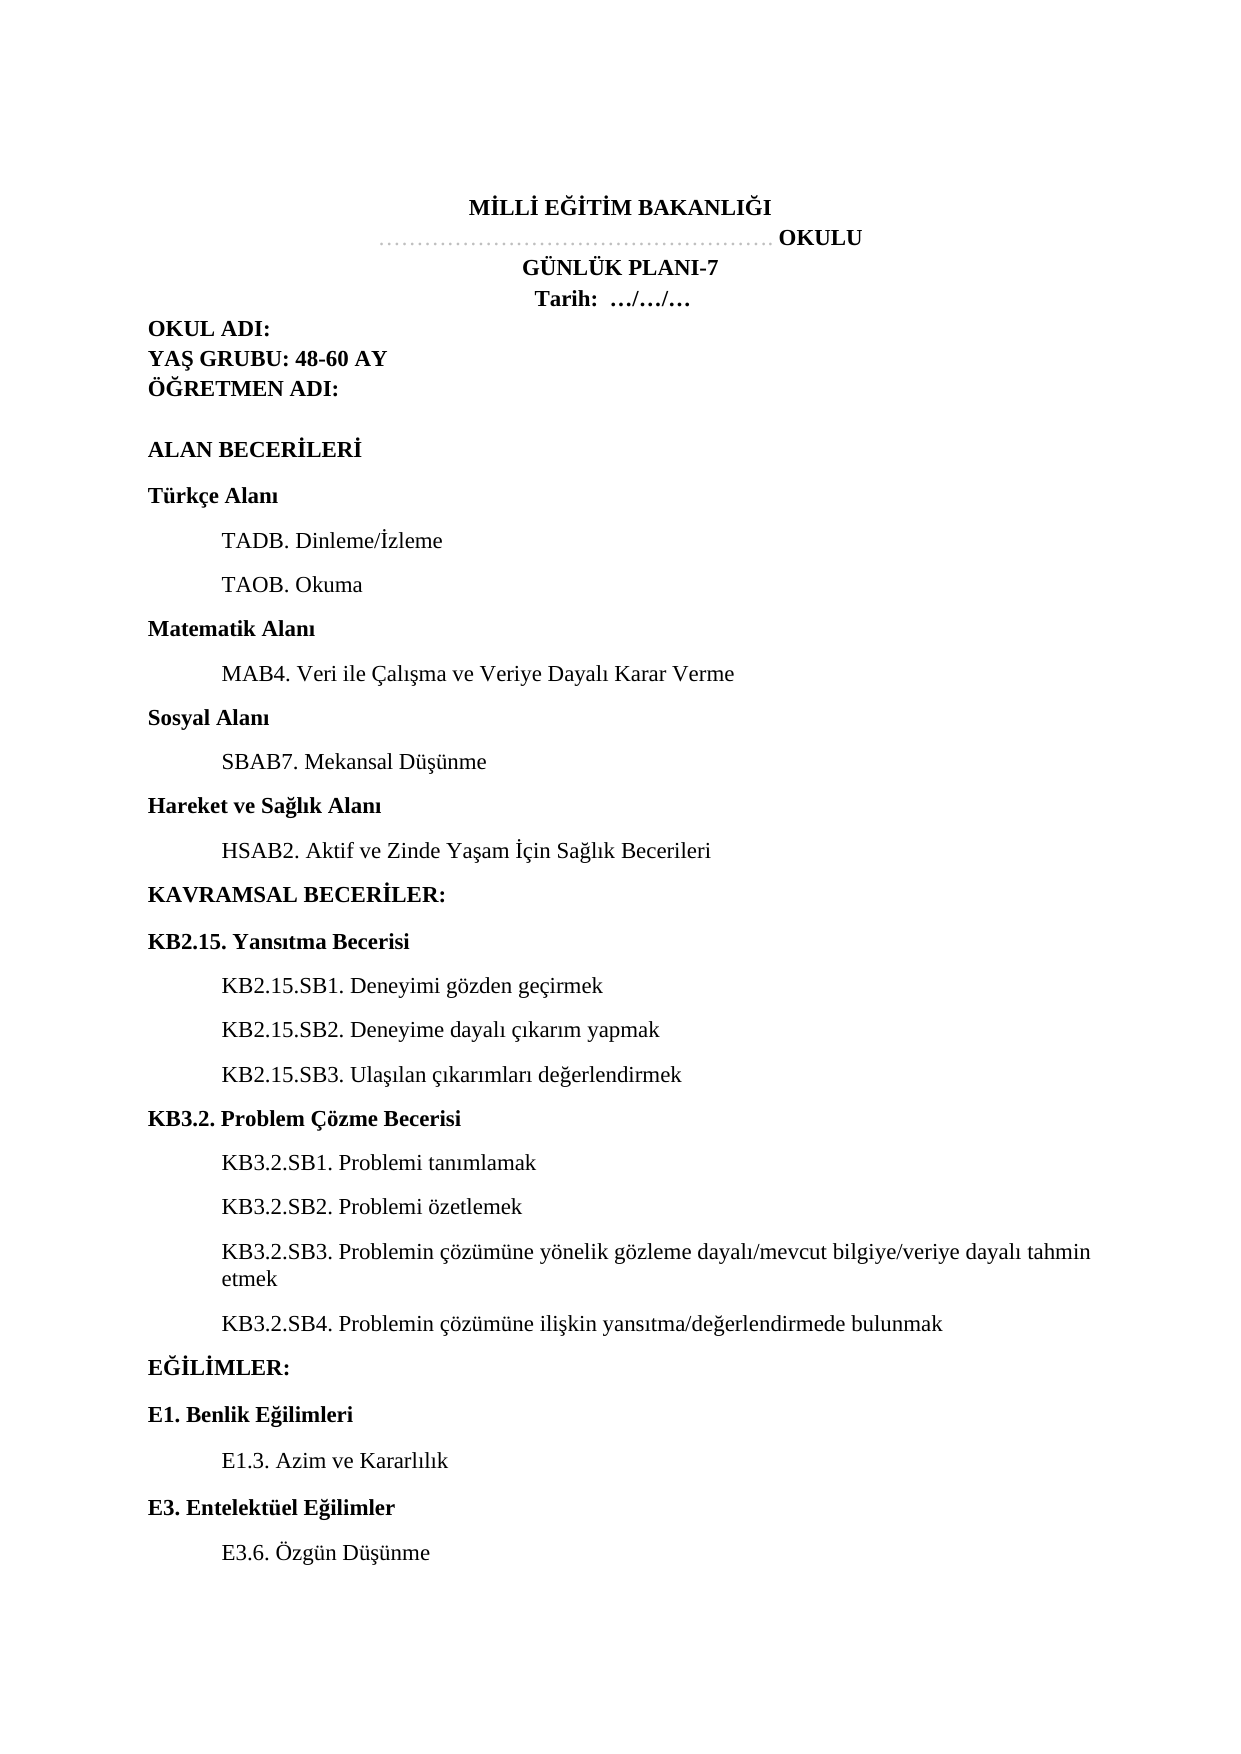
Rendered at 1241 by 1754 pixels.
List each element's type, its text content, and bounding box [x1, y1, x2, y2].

text YAŞ GRUBU: 48-60 AY [148, 345, 1093, 371]
text E3. Entelektüel Eğilimler [148, 1494, 1093, 1521]
text KB3.2.SB2. Problemi özetlemek [148, 1193, 1093, 1220]
text Türkçe Alanı [148, 482, 1093, 509]
text MAB4. Veri ile Çalışma ve Veriye Dayalı Karar Verme [148, 659, 1093, 686]
text KB3.2.SB4. Problemin çözümüne ilişkin yansıtma/değerlendirmede bulunmak [148, 1309, 1093, 1336]
text ÖĞRETMEN ADI: [148, 375, 1093, 402]
text Matematik Alanı [148, 615, 1093, 642]
text MİLLİ EĞİTİM BAKANLIĞI [148, 194, 1093, 220]
text OKUL ADI: [148, 315, 1093, 341]
text E3.6. Özgün Düşünme [148, 1539, 1093, 1565]
text KB3.2.SB1. Problemi tanımlamak [148, 1149, 1093, 1176]
text KB3.2. Problem Çözme Becerisi [148, 1105, 1093, 1131]
text GÜNLÜK PLANI-7 [148, 254, 1093, 281]
text KB2.15. Yansıtma Becerisi [148, 928, 1093, 954]
text ALAN BECERİLERİ [148, 436, 1093, 462]
text KAVRAMSAL BECERİLER: [148, 881, 1093, 907]
text Hareket ve Sağlık Alanı [148, 792, 1093, 819]
text SBAB7. Mekansal Düşünme [148, 748, 1093, 774]
text KB2.15.SB2. Deneyime dayalı çıkarım yapmak [148, 1016, 1093, 1043]
text EĞİLİMLER: [148, 1354, 1093, 1380]
text KB3.2.SB3. Problemin çözümüne yönelik gözleme dayalı/mevcut bilgiye/veriye dayalı tahmin etmek [221, 1238, 1093, 1292]
text ……………………………………………. OKULU [148, 224, 1093, 251]
text TADB. Dinleme/İzleme [148, 527, 1093, 553]
text Tarih: …/…/… [133, 284, 1093, 311]
text E1. Benlik Eğilimleri [148, 1401, 1093, 1427]
text Sosyal Alanı [148, 704, 1093, 730]
text KB2.15.SB3. Ulaşılan çıkarımları değerlendirmek [148, 1061, 1093, 1087]
text HSAB2. Aktif ve Zinde Yaşam İçin Sağlık Becerileri [148, 837, 1093, 863]
text KB2.15.SB1. Deneyimi gözden geçirmek [148, 972, 1093, 998]
text TAOB. Okuma [148, 571, 1093, 597]
text E1.3. Azim ve Kararlılık [148, 1448, 1093, 1474]
